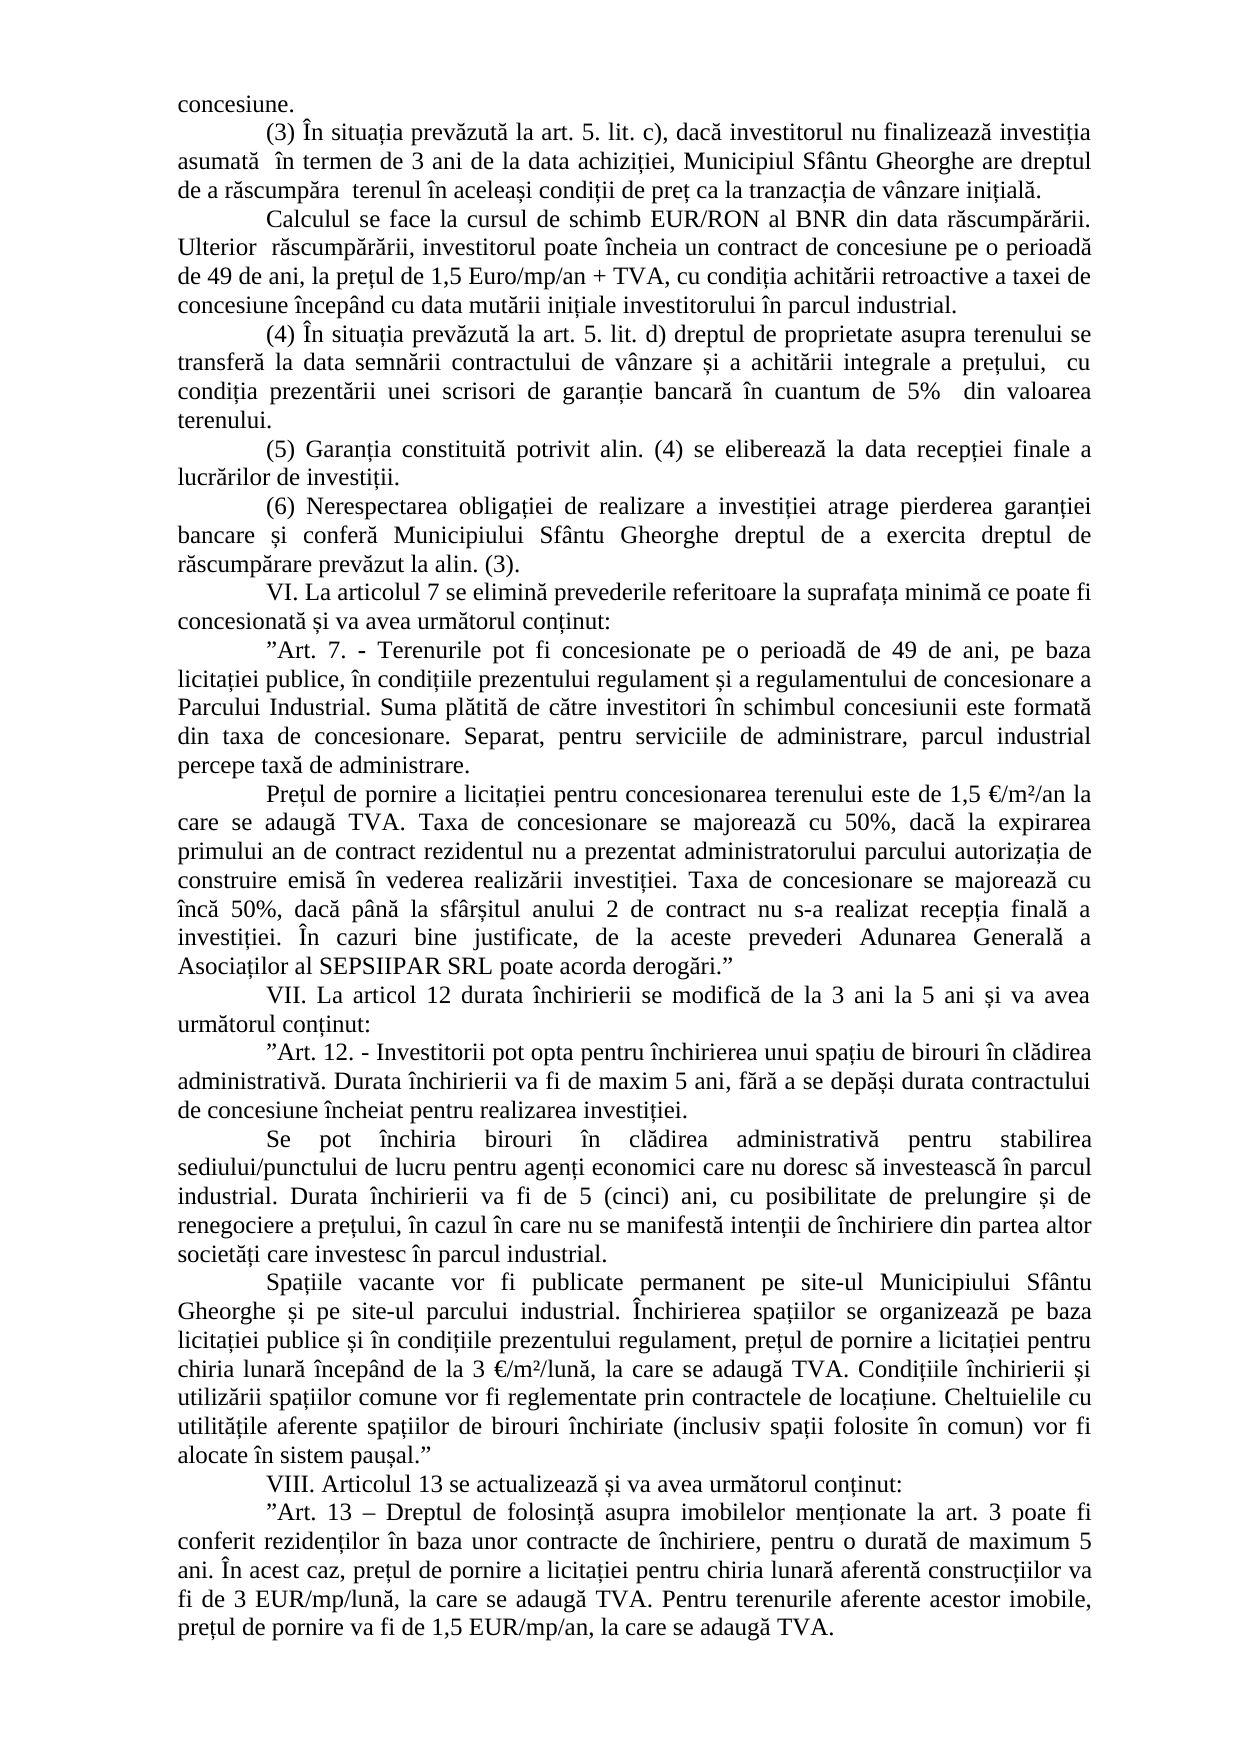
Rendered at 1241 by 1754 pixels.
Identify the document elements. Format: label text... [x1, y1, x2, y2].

text ”Art. 12. - Investitorii pot opta pentru închirierea unui spațiu de birouri în clădirea administrativă. Durata închirierii va fi de maxim 5 ani, fără a se depăși durata contractului de concesiune încheiat pentru realizarea investiției. [177, 1037, 1092, 1124]
text Prețul de pornire a licitației pentru concesionarea terenului este de 1,5 €/m²/an la care se adaugă TVA. Taxa de concesionare se majorează cu 50%, dacă la expirarea primului an de contract rezidentul nu a prezentat administratorului parcului autorizația de construire emisă în vederea realizării investiției. Taxa de concesionare se majorează cu încă 50%, dacă până la sfârșitul anului 2 de contract nu s-a realizat recepția finală a investiției. În cazuri bine justificate, de la aceste prevederi Adunarea Generală a Asociaților al SEPSIIPAR SRL poate acorda derogări.” [177, 779, 1092, 980]
list Calculul se face la cursul de schimb EUR/RON al BNR din data răscumpărării. Ulterior răscumpărării, investitorul poate încheia un contract de concesiune pe o perioadă de 49 de ani, la prețul de 1,5 Euro/mp/an + TVA, cu condiția achitării retroactive a taxei de concesiune începând cu data mutării inițiale investitorului în parcul industrial. [177, 204, 1092, 319]
list (6) Nerespectarea obligației de realizare a investiției atrage pierderea garanției bancare și conferă Municipiului Sfântu Gheorghe dreptul de a exercita dreptul de răscumpărare prevăzut la alin. (3). [177, 491, 1092, 577]
list (3) În situația prevăzută la art. 5. lit. c), dacă investitorul nu finalizează investiția asumată în termen de 3 ani de la data achiziției, Municipiul Sfântu Gheorghe are dreptul de a răscumpăra terenul în aceleași condiții de preț ca la tranzacția de vânzare inițială. [177, 117, 1092, 204]
list (4) În situația prevăzută la art. 5. lit. d) dreptul de proprietate asupra terenului se transferă la data semnării contractului de vânzare și a achitării integrale a prețului, cu condiția prezentării unei scrisori de garanție bancară în cuantum de 5% din valoarea terenului. [177, 319, 1092, 434]
text ”Art. 13 – Dreptul de folosință asupra imobilelor menționate la art. 3 poate fi conferit rezidenților în baza unor contracte de închiriere, pentru o durată de maximum 5 ani. În acest caz, prețul de pornire a licitației pentru chiria lunară aferentă construcțiilor va fi de 3 EUR/mp/lună, la care se adaugă TVA. Pentru terenurile aferente acestor imobile, prețul de pornire va fi de 1,5 EUR/mp/an, la care se adaugă TVA. [177, 1497, 1092, 1641]
text VI. La articolul 7 se elimină prevederile referitoare la suprafața minimă ce poate fi concesionată și va avea următorul conținut: [177, 577, 1092, 635]
list (5) Garanția constituită potrivit alin. (4) se eliberează la data recepției finale a lucrărilor de investiții. [177, 434, 1092, 491]
text Spațiile vacante vor fi publicate permanent pe site-ul Municipiului Sfântu Gheorghe și pe site-ul parcului industrial. Închirierea spațiilor se organizează pe baza licitației publice și în condițiile prezentului regulament, prețul de pornire a licitației pentru chiria lunară începând de la 3 €/m²/lună, la care se adaugă TVA. Condițiile închirierii și utilizării spațiilor comune vor fi reglementate prin contractele de locațiune. Cheltuielile cu utilitățile aferente spațiilor de birouri închiriate (inclusiv spații folosite în comun) vor fi alocate în sistem paușal.” [177, 1267, 1092, 1469]
text Se pot închiria birouri în clădirea administrativă pentru stabilirea sediului/punctului de lucru pentru agenți economici care nu doresc să investească în parcul industrial. Durata închirierii va fi de 5 (cinci) ani, cu posibilitate de prelungire și de renegociere a prețului, în cazul în care nu se manifestă intenții de închiriere din partea altor societăți care investesc în parcul industrial. [177, 1124, 1092, 1267]
text ”Art. 7. - Terenurile pot fi concesionate pe o perioadă de 49 de ani, pe baza licitației publice, în condițiile prezentului regulament și a regulamentului de concesionare a Parcului Industrial. Suma plătită de către investitori în schimbul concesiunii este formată din taxa de concesionare. Separat, pentru serviciile de administrare, parcul industrial percepe taxă de administrare. [177, 635, 1092, 779]
text VII. La articol 12 durata închirierii se modifică de la 3 ani la 5 ani și va avea următorul conținut: [177, 980, 1092, 1037]
text VIII. Articolul 13 se actualizează și va avea următorul conținut: [177, 1469, 1092, 1497]
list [177, 89, 1092, 117]
